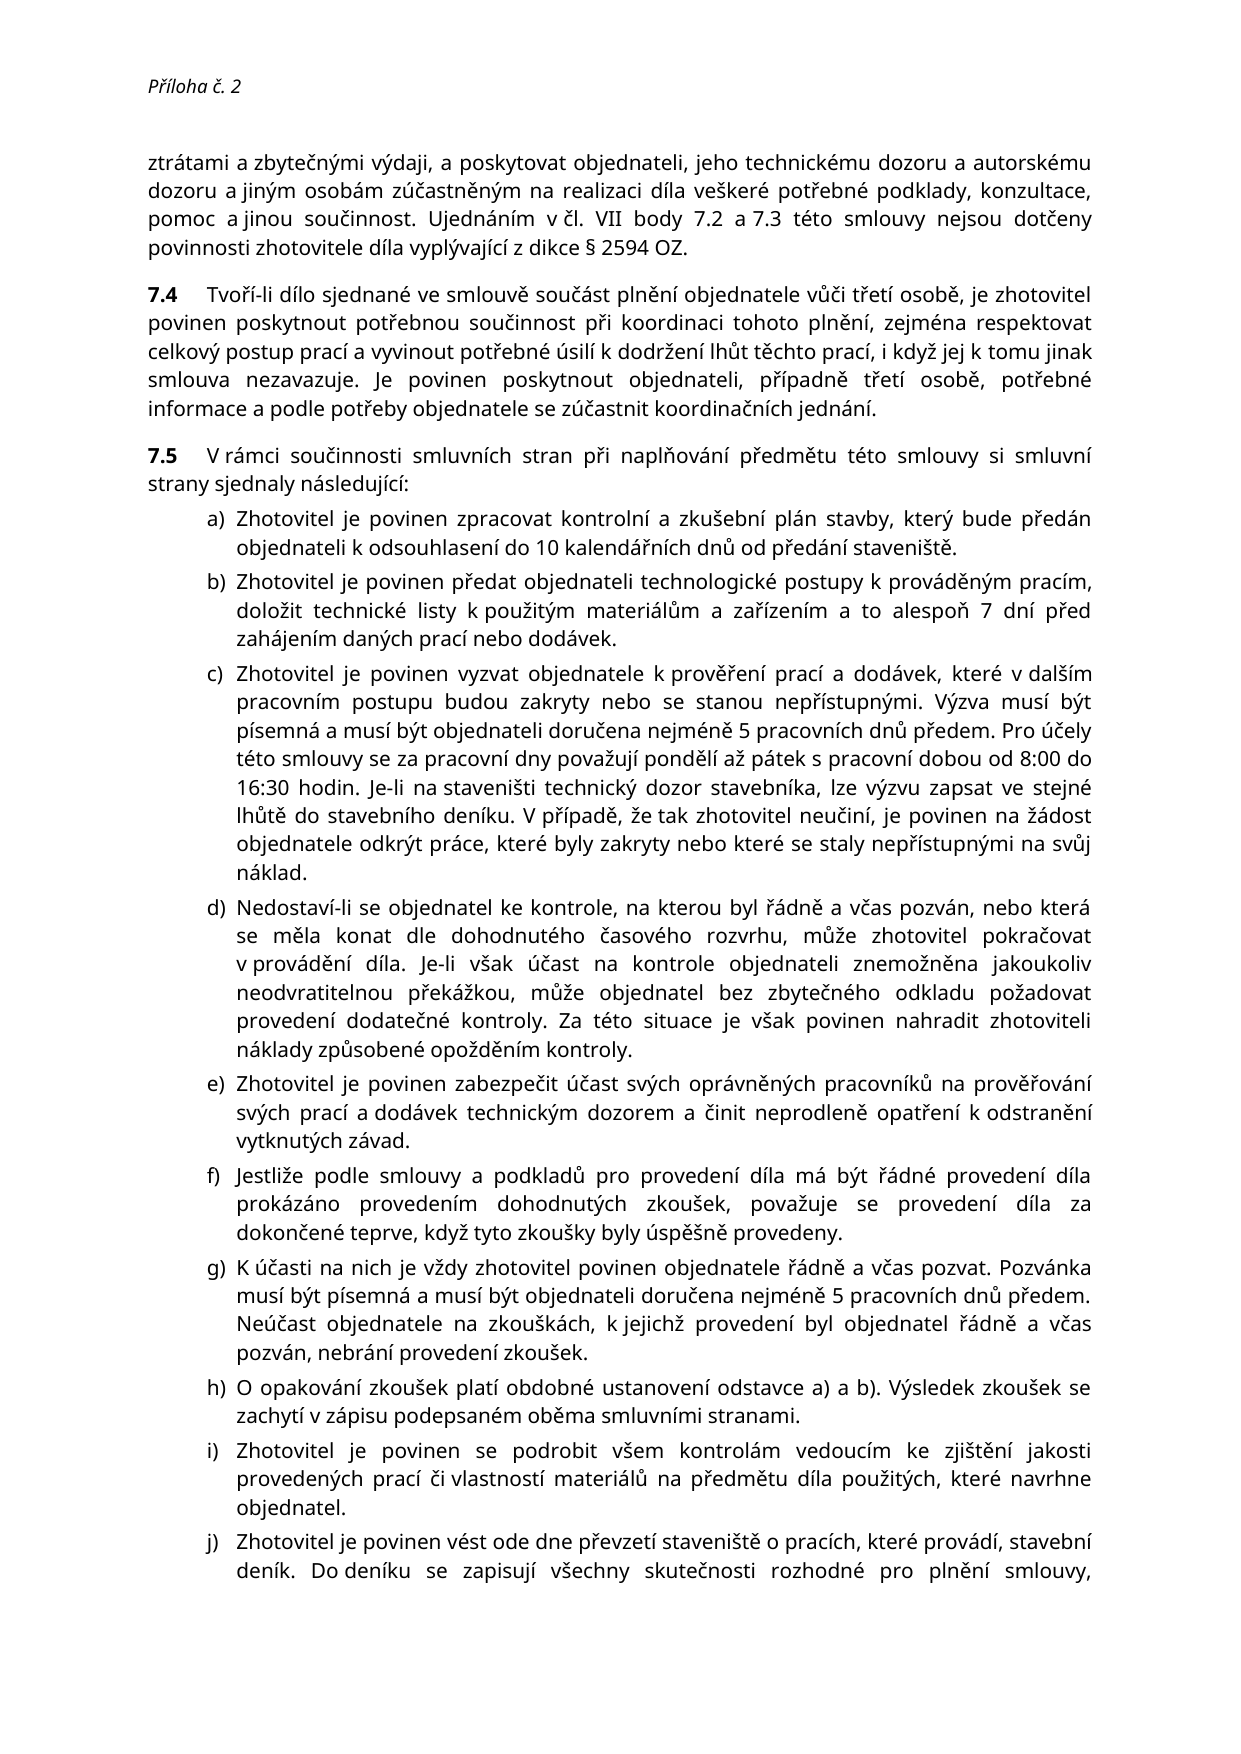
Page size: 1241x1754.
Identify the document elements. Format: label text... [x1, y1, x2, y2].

list Tvoří-li dílo sjednané ve smlouvě součást plnění objednatele vůči třetí osobě, je zhotovitel povinen poskytnout potřebnou součinnost při koordinaci tohoto plnění, zejména respektovat celkový postup prací a vyvinout potřebné úsilí k dodržení lhůt těchto prací, i když jej k tomu jinak smlouva nezavazuje. Je povinen poskytnout objednateli, případně třetí osobě, potřebné informace a podle potřeby objednatele se zúčastnit koordinačních jednání. [148, 280, 1093, 422]
list Zhotovitel je povinen zabezpečit účast svých oprávněných pracovníků na prověřování svých prací a dodávek technickým dozorem a činit neprodleně opatření k odstranění vytknutých závad. [207, 1069, 1093, 1155]
list Zhotovitel je povinen se podrobit všem kontrolám vedoucím ke zjištění jakosti provedených prací či vlastností materiálů na předmětu díla použitých, které navrhne objednatel. [207, 1436, 1093, 1521]
list K účasti na nich je vždy zhotovitel povinen objednatele řádně a včas pozvat. Pozvánka musí být písemná a musí být objednateli doručena nejméně 5 pracovních dnů předem. Neúčast objednatele na zkouškách, k jejichž provedení byl objednatel řádně a včas pozván, nebrání provedení zkoušek. [207, 1253, 1093, 1366]
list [207, 1527, 1093, 1584]
list Nedostaví-li se objednatel ke kontrole, na kterou byl řádně a včas pozván, nebo která se měla konat dle dohodnutého časového rozvrhu, může zhotovitel pokračovat v provádění díla. Je-li však účast na kontrole objednateli znemožněna jakoukoliv neodvratitelnou překážkou, může objednatel bez zbytečného odkladu požadovat provedení dodatečné kontroly. Za této situace je však povinen nahradit zhotoviteli náklady způsobené opožděním kontroly. [207, 893, 1093, 1063]
list Zhotovitel je povinen vyzvat objednatele k prověření prací a dodávek, které v dalším pracovním postupu budou zakryty nebo se stanou nepřístupnými. Výzva musí být písemná a musí být objednateli doručena nejméně 5 pracovních dnů předem. Pro účely této smlouvy se za pracovní dny považují pondělí až pátek s pracovní dobou od 8:00 do 16:30 hodin. Je-li na staveništi technický dozor stavebníka, lze výzvu zapsat ve stejné lhůtě do stavebního deníku. V případě, že tak zhotovitel neučiní, je povinen na žádost objednatele odkrýt práce, které byly zakryty nebo které se staly nepřístupnými na svůj náklad. [207, 659, 1093, 886]
list V rámci součinnosti smluvních stran při naplňování předmětu této smlouvy si smluvní strany sjednaly následující: [148, 441, 1093, 498]
list Jestliže podle smlouvy a podkladů pro provedení díla má být řádné provedení díla prokázáno provedením dohodnutých zkoušek, považuje se provedení díla za dokončené teprve, když tyto zkoušky byly úspěšně provedeny. [207, 1161, 1093, 1246]
list Zhotovitel je povinen zpracovat kontrolní a zkušební plán stavby, který bude předán objednateli k odsouhlasení do 10 kalendářních dnů od předání staveniště. [207, 504, 1093, 561]
list O opakování zkoušek platí obdobné ustanovení odstavce a) a b). Výsledek zkoušek se zachytí v zápisu podepsaném oběma smluvními stranami. [207, 1373, 1093, 1429]
list Zhotovitel je povinen předat objednateli technologické postupy k prováděným pracím, doložit technické listy k použitým materiálům a zařízením a to alespoň 7 dní před zahájením daných prací nebo dodávek. [207, 567, 1093, 653]
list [148, 148, 1093, 261]
